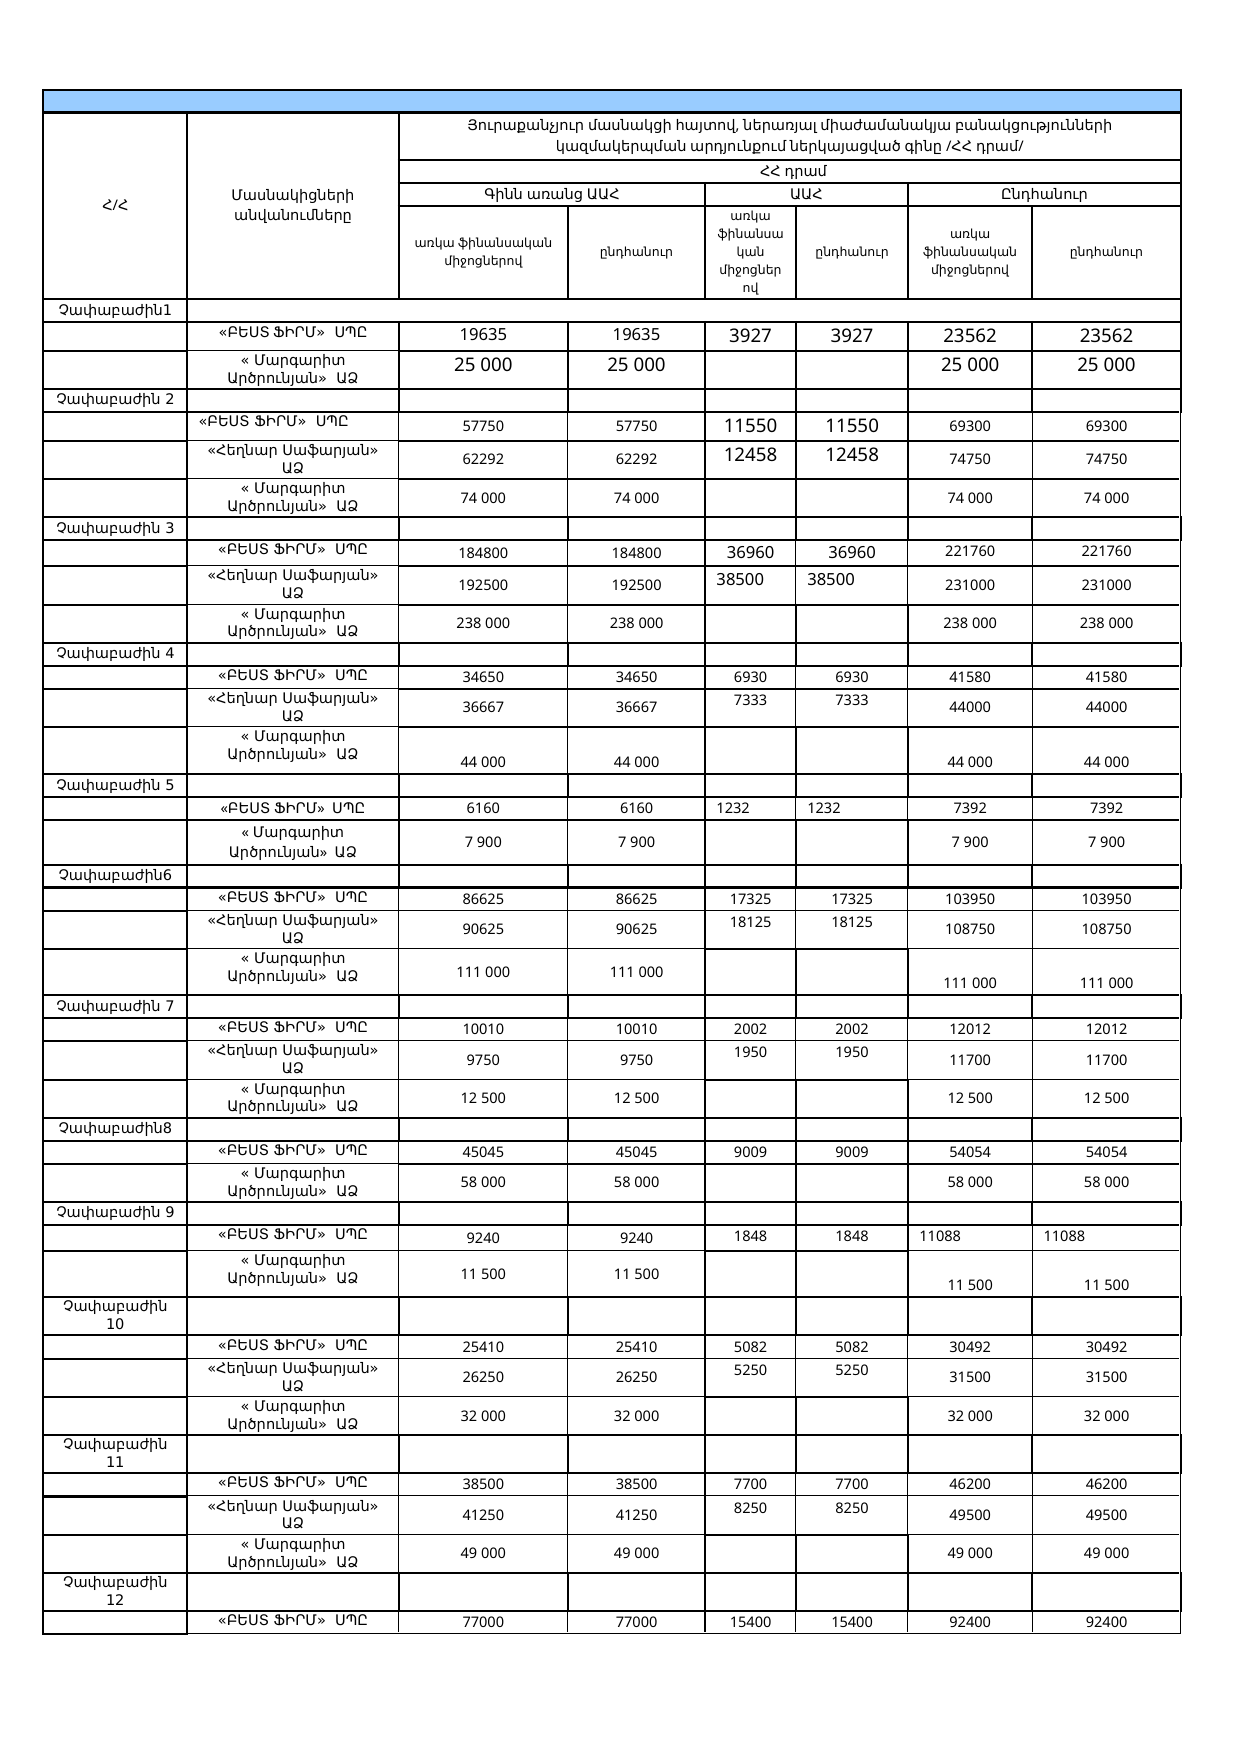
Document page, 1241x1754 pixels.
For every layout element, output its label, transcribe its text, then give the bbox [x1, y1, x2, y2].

table_cell [706, 728, 795, 773]
table_cell ՀՀ դրամ [400, 161, 1180, 182]
table_cell [706, 352, 795, 388]
table_cell 34650 [399, 667, 567, 688]
table_cell [1033, 516, 1180, 539]
table_cell «Հեղնար Սաֆարյան» ԱՁ [188, 441, 398, 478]
table_cell [44, 91, 1180, 111]
table_cell «ԲԵՍՏ ՖԻՐՄ» ՍՊԸ [188, 667, 398, 688]
table_cell [797, 821, 907, 863]
table_cell 36667 [399, 690, 567, 726]
table_cell 25410 [399, 1336, 567, 1358]
table_cell [188, 1203, 398, 1224]
table_cell ԱԱՀ [706, 184, 907, 205]
table_cell [44, 1398, 186, 1434]
table_cell 238 000 [909, 606, 1032, 642]
table_cell Գինն առանց ԱԱՀ [400, 184, 704, 205]
table_cell 2002 [796, 1019, 907, 1040]
table_cell [44, 1019, 186, 1040]
table_cell [188, 1119, 398, 1139]
table_cell [797, 1398, 907, 1434]
table_cell 45045 [399, 1142, 567, 1163]
table_cell 184800 [399, 541, 567, 565]
table_cell 86625 [568, 889, 704, 910]
table_cell «ԲԵՍՏ ՖԻՐՄ» ՍՊԸ [188, 1142, 398, 1163]
table_cell [44, 1474, 186, 1495]
table_cell [706, 1436, 795, 1472]
table_cell [188, 1574, 398, 1610]
table_cell [909, 1203, 1031, 1224]
table_cell [706, 1298, 795, 1334]
table_cell 192500 [568, 567, 704, 603]
table_cell 49500 [908, 1496, 1032, 1534]
table_cell 1848 [797, 1226, 907, 1250]
table_cell [1033, 864, 1180, 886]
table_cell առկա ֆինանսական միջոցներով [400, 207, 567, 297]
table_cell 69300 [1033, 411, 1180, 440]
table_cell [569, 1203, 704, 1224]
table_cell [44, 912, 186, 948]
table_cell 238 000 [1033, 604, 1180, 642]
table_cell 74750 [909, 442, 1032, 478]
table_cell 58 000 [1033, 1163, 1180, 1201]
table_cell 58 000 [399, 1165, 567, 1201]
table_cell 25 000 [400, 352, 567, 388]
table_cell 54054 [909, 1142, 1032, 1163]
table_cell 26250 [568, 1359, 704, 1396]
table_cell 11 500 [399, 1251, 567, 1296]
table_cell « Մարգարիտ Արծրունյան» ԱՁ [188, 1535, 398, 1572]
table_cell Մասնակիցների անվանումները [188, 114, 398, 297]
table_cell [400, 866, 567, 886]
table_cell [909, 866, 1031, 886]
table_cell [44, 798, 186, 819]
table_cell 25410 [568, 1336, 704, 1358]
table_cell [188, 1298, 398, 1334]
table_cell 92400 [1032, 1610, 1180, 1633]
table_cell 231000 [908, 567, 1032, 603]
table_cell [400, 775, 567, 796]
table_cell Չափաբաժին8 [44, 1119, 186, 1139]
table_cell 23562 [1033, 323, 1180, 350]
table_cell 31500 [1033, 1358, 1180, 1396]
table_cell «Հեղնար Սաֆարյան» ԱՁ [188, 689, 398, 726]
table_cell [569, 1574, 704, 1610]
table_cell 3927 [797, 323, 907, 350]
table_cell 38500 [706, 567, 795, 603]
table_cell «ԲԵՍՏ ՖԻՐՄ» ՍՊԸ [188, 1226, 398, 1250]
table_cell 7333 [706, 690, 795, 726]
table_cell [44, 567, 186, 603]
table_cell [1033, 1117, 1180, 1139]
table_cell « Մարգարիտ Արծրունյան» ԱՁ [188, 727, 398, 773]
table_cell 19635 [400, 323, 567, 350]
table_cell 6160 [568, 798, 704, 819]
table_cell [797, 996, 907, 1017]
table_cell 44 000 [399, 728, 567, 773]
table_cell [44, 728, 186, 773]
table_cell [44, 1252, 186, 1296]
table_cell 34650 [568, 667, 704, 688]
table_cell 221760 [1033, 539, 1180, 565]
table_cell [706, 606, 795, 642]
table_cell 1232 [706, 798, 795, 819]
table_cell [1033, 642, 1180, 664]
table_cell 41580 [1033, 665, 1180, 688]
table_cell Չափաբաժին 5 [44, 775, 186, 796]
table_cell [400, 1574, 567, 1610]
table_cell 90625 [399, 911, 567, 948]
table_cell [44, 442, 186, 478]
table_cell 8250 [706, 1496, 795, 1534]
table_cell 12 500 [399, 1080, 567, 1117]
table_cell [909, 390, 1031, 411]
table_cell 1232 [796, 798, 907, 819]
table_cell [706, 1165, 795, 1201]
table_cell 103950 [1033, 886, 1180, 910]
table_cell « Մարգարիտ Արծրունյան» ԱՁ [188, 479, 398, 516]
table_cell 10010 [568, 1019, 704, 1040]
table_cell ընդհանուր [1033, 207, 1180, 297]
table_cell [188, 518, 398, 539]
table_cell [188, 390, 398, 411]
table_cell Ընդհանուր [909, 184, 1180, 205]
table_cell 238 000 [399, 606, 567, 642]
table_cell [1033, 773, 1180, 796]
table_cell [706, 1398, 795, 1434]
table_cell 15400 [796, 1612, 908, 1633]
table_cell [706, 1536, 795, 1572]
table_cell 11550 [797, 413, 907, 440]
table_cell «ԲԵՍՏ ՖԻՐՄ» ՍՊԸ [188, 1019, 398, 1040]
table_cell « Մարգարիտ Արծրունյան» ԱՁ [188, 821, 398, 863]
table_cell 12 500 [1033, 1079, 1180, 1117]
table_cell «ԲԵՍՏ ՖԻՐՄ» ՍՊԸ [188, 413, 398, 440]
table_cell ընդհանուր [797, 207, 907, 297]
table_cell 74 000 [399, 480, 567, 516]
table_cell [400, 1298, 567, 1334]
table_cell «ԲԵՍՏ ՖԻՐՄ» ՍՊԸ [188, 1474, 398, 1495]
table_cell 7700 [796, 1474, 907, 1495]
table_cell «Հեղնար Սաֆարյան» ԱՁ [188, 911, 398, 948]
table_cell 38500 [399, 1474, 567, 1495]
table_cell [797, 1119, 907, 1139]
table_cell 25 000 [1033, 352, 1180, 388]
table_cell [797, 480, 907, 516]
table_cell 92400 [908, 1612, 1032, 1633]
table_cell 49500 [1033, 1495, 1180, 1534]
table_cell 238 000 [568, 606, 704, 642]
table_cell 77000 [399, 1612, 568, 1633]
table_cell 23562 [909, 323, 1031, 350]
table_cell [44, 690, 186, 726]
table_cell [44, 1226, 186, 1250]
table_cell 49 000 [1033, 1534, 1180, 1572]
table_cell [797, 390, 907, 411]
table_cell «ԲԵՍՏ ՖԻՐՄ» ՍՊԸ [188, 1336, 398, 1358]
table_cell [797, 1298, 907, 1334]
table_cell 58 000 [909, 1165, 1032, 1201]
table_cell Չափաբաժին6 [44, 866, 186, 886]
table_cell 49 000 [399, 1535, 567, 1572]
table_cell [706, 390, 795, 411]
table_cell « Մարգարիտ Արծրունյան» ԱՁ [188, 1397, 398, 1434]
table_cell 38500 [568, 1474, 704, 1495]
table_cell [706, 1119, 795, 1139]
table_cell «ԲԵՍՏ ՖԻՐՄ» ՍՊԸ [188, 541, 398, 565]
table_cell [44, 1165, 186, 1201]
table_cell [797, 352, 907, 388]
table_cell 44000 [908, 690, 1032, 726]
table_cell 31500 [908, 1359, 1032, 1396]
table_cell 49 000 [568, 1535, 704, 1572]
table_cell 3927 [706, 323, 795, 350]
table_cell [797, 1203, 907, 1224]
table_cell 45045 [568, 1142, 704, 1163]
table_cell [569, 1436, 704, 1472]
table_cell 1848 [706, 1226, 795, 1250]
table_cell [44, 541, 186, 565]
table_cell [569, 866, 704, 886]
table_cell 184800 [568, 541, 704, 565]
table_cell [909, 518, 1031, 539]
table_cell [188, 1436, 398, 1472]
table_cell 192500 [399, 567, 567, 603]
table_cell [909, 1298, 1031, 1334]
table_cell 12012 [908, 1019, 1032, 1040]
table_cell 19635 [569, 323, 704, 350]
table_cell 111 000 [568, 949, 704, 994]
table_cell [706, 1252, 795, 1296]
table_cell [706, 480, 795, 516]
table_cell [1033, 994, 1180, 1017]
table_cell 15400 [705, 1612, 796, 1633]
table_cell « Մարգարիտ Արծրունյան» ԱՁ [188, 1251, 398, 1296]
table_cell 38500 [796, 567, 907, 603]
table_cell [400, 518, 567, 539]
table_cell 17325 [706, 889, 795, 910]
table_cell 221760 [908, 541, 1032, 565]
table_cell « Մարգարիտ Արծրունյան» ԱՁ [188, 605, 398, 642]
table_cell [909, 1119, 1031, 1139]
table_cell 74 000 [568, 480, 704, 516]
table_cell «Հեղնար Սաֆարյան» ԱՁ [188, 1359, 398, 1396]
table_cell 30492 [908, 1336, 1032, 1358]
table_cell «Հեղնար Սաֆարյան» ԱՁ [188, 1041, 398, 1078]
table_cell 8250 [796, 1496, 907, 1534]
table_cell [44, 1360, 186, 1396]
table_cell 69300 [909, 413, 1032, 440]
table_cell [797, 1165, 907, 1201]
table_cell [797, 950, 907, 994]
table_cell « Մարգարիտ Արծրունյան» ԱՁ [188, 1080, 398, 1117]
table_cell 108750 [908, 911, 1032, 948]
table_cell Չափաբաժին 7 [44, 996, 186, 1017]
table_cell 9240 [399, 1226, 567, 1250]
table_cell 41250 [399, 1496, 567, 1534]
table_cell 7 900 [909, 821, 1032, 863]
table_cell 74750 [1033, 440, 1180, 478]
table_cell 49 000 [909, 1535, 1032, 1572]
table_cell 17325 [796, 889, 907, 910]
table_cell 46200 [908, 1474, 1032, 1495]
table_cell 57750 [568, 413, 704, 440]
table_cell 12 500 [568, 1080, 704, 1117]
table_cell [400, 644, 567, 664]
table_cell 32 000 [909, 1397, 1032, 1434]
table_cell 1950 [706, 1041, 795, 1078]
table_cell Չափաբաժին 2 [44, 390, 186, 411]
table_cell [44, 667, 186, 688]
table_cell [188, 644, 398, 664]
table_cell 57750 [399, 413, 567, 440]
table_cell 11 500 [568, 1251, 704, 1296]
table_cell [569, 1298, 704, 1334]
table_cell Հ/Հ [44, 114, 186, 297]
table_cell [44, 1336, 186, 1358]
table_cell 7 900 [568, 821, 704, 863]
table_cell [44, 889, 186, 910]
table_cell [188, 996, 398, 1017]
table_cell [797, 866, 907, 886]
table_cell առկա ֆինանսական միջոցներով [706, 207, 795, 297]
table_cell Չափաբաժին 10 [44, 1298, 186, 1334]
table_cell 7333 [796, 690, 907, 726]
table_cell 11700 [908, 1041, 1032, 1078]
table_cell 5082 [706, 1336, 795, 1358]
table_cell [909, 996, 1031, 1017]
table_cell «Հեղնար Սաֆարյան» ԱՁ [188, 1496, 398, 1534]
table_cell 44000 [1033, 688, 1180, 726]
table_cell «ԲԵՍՏ ՖԻՐՄ» ՍՊԸ [188, 1612, 398, 1633]
table_cell ընդհանուր [569, 207, 704, 297]
table_cell 7 900 [400, 821, 567, 863]
table_cell 11 500 [1033, 1250, 1180, 1296]
table_cell [569, 644, 704, 664]
table_cell 6160 [400, 798, 567, 819]
table_cell 12012 [1033, 1017, 1180, 1040]
table_cell [706, 1081, 795, 1117]
table_cell 11088 [1033, 1224, 1180, 1250]
table_cell [44, 1142, 186, 1163]
table_cell 77000 [568, 1612, 705, 1633]
table_cell «ԲԵՍՏ ՖԻՐՄ» ՍՊԸ [188, 323, 398, 350]
table_cell [400, 996, 567, 1017]
table_cell [706, 866, 795, 886]
table_cell 5250 [706, 1359, 795, 1396]
table_cell « Մարգարիտ Արծրունյան» ԱՁ [188, 949, 398, 994]
table_cell 11 500 [909, 1251, 1032, 1296]
table_cell [706, 1203, 795, 1224]
table_cell [909, 644, 1031, 664]
table_cell « Մարգարիտ Արծրունյան» ԱՁ [188, 1164, 398, 1201]
table_cell «ԲԵՍՏ ՖԻՐՄ» ՍՊԸ [188, 798, 398, 819]
table_cell 44 000 [909, 728, 1032, 773]
table_cell 18125 [706, 911, 795, 948]
table_cell Չափաբաժին1 [44, 300, 186, 321]
table_cell 41250 [568, 1496, 704, 1534]
table_cell 54054 [1033, 1140, 1180, 1163]
table_cell [569, 775, 704, 796]
table_cell 1950 [796, 1041, 907, 1078]
table_cell [706, 950, 795, 994]
table_cell 9750 [399, 1041, 567, 1078]
table_cell 12458 [797, 442, 907, 478]
table_cell 11088 [909, 1226, 1032, 1250]
table_cell 10010 [399, 1019, 567, 1040]
table_cell [188, 300, 1180, 321]
table_cell [569, 390, 704, 411]
table_cell [44, 1081, 186, 1117]
table_cell 11550 [706, 413, 795, 440]
table_cell Չափաբաժին 9 [44, 1203, 186, 1224]
table_cell [706, 1574, 795, 1610]
table_cell [400, 1436, 567, 1472]
table_cell [797, 518, 907, 539]
table_cell 111 000 [1033, 948, 1180, 994]
table_cell 74 000 [909, 480, 1032, 516]
table_cell առկա ֆինանսական միջոցներով [909, 207, 1031, 297]
table_cell 30492 [1033, 1334, 1180, 1358]
table_cell [797, 1081, 907, 1117]
table_cell 7700 [706, 1474, 795, 1495]
table_cell 41580 [908, 667, 1032, 688]
table_cell [44, 1536, 186, 1572]
table_cell 12 500 [909, 1080, 1032, 1117]
table_cell 111 000 [909, 949, 1032, 994]
table_cell 18125 [796, 911, 907, 948]
table_cell [44, 950, 186, 994]
table_cell [1033, 390, 1180, 411]
table_cell 7 900 [1033, 819, 1180, 863]
table_cell 6930 [706, 667, 795, 688]
table_cell 44 000 [568, 728, 704, 773]
table_cell [44, 1612, 186, 1633]
table_cell «ԲԵՍՏ ՖԻՐՄ» ՍՊԸ [188, 889, 398, 910]
table_cell 36960 [796, 541, 907, 565]
table_cell 12458 [706, 442, 795, 478]
table_cell 9240 [568, 1226, 704, 1250]
table_cell [706, 775, 795, 796]
table_cell 62292 [568, 442, 704, 478]
table_cell [909, 775, 1031, 796]
table_cell 26250 [399, 1359, 567, 1396]
table_cell 32 000 [399, 1397, 567, 1434]
table_cell 74 000 [1033, 478, 1180, 516]
table_cell 9009 [706, 1142, 795, 1163]
table_cell [797, 728, 907, 773]
table_cell [1033, 1572, 1180, 1610]
table_cell «Հեղնար Սաֆարյան» ԱՁ [188, 566, 398, 603]
table_cell [400, 1119, 567, 1139]
table_cell 6930 [796, 667, 907, 688]
table_cell Չափաբաժին 4 [44, 644, 186, 664]
table_cell 111 000 [399, 949, 567, 994]
table_cell 11700 [1033, 1040, 1180, 1078]
table_cell Յուրաքանչյուր մասնակցի հայտով, ներառյալ միաժամանակյա բանակցությունների կազմակերպման արդյունքում ներկայացված գինը /ՀՀ դրամ/ [400, 114, 1180, 158]
table_cell 103950 [908, 889, 1032, 910]
table_cell [44, 1498, 186, 1534]
table_cell [44, 413, 186, 440]
table_cell [706, 644, 795, 664]
table_cell 46200 [1033, 1472, 1180, 1495]
table_cell 32 000 [1033, 1396, 1180, 1434]
table_cell 7392 [1033, 796, 1180, 819]
table_cell [44, 1042, 186, 1078]
table_cell 108750 [1033, 910, 1180, 948]
table_cell [44, 352, 186, 388]
table_cell [569, 996, 704, 1017]
table_cell [909, 1436, 1031, 1472]
table_cell Չափաբաժին 12 [44, 1574, 186, 1610]
table_cell « Մարգարիտ Արծրունյան» ԱՁ [188, 351, 398, 388]
table_cell [569, 1119, 704, 1139]
table_cell 7392 [908, 798, 1032, 819]
table_cell [44, 821, 186, 863]
table_cell 36960 [706, 541, 795, 565]
table_cell [797, 606, 907, 642]
table_cell [400, 1203, 567, 1224]
table_cell [797, 1436, 907, 1472]
table_cell [44, 480, 186, 516]
table_cell [797, 1574, 907, 1610]
table_cell 44 000 [1033, 726, 1180, 773]
table_cell [1033, 1201, 1180, 1224]
table_cell [44, 323, 186, 350]
table_cell Չափաբաժին 3 [44, 518, 186, 539]
table_cell 25 000 [909, 352, 1031, 388]
table_cell [797, 1252, 907, 1296]
table_cell [706, 518, 795, 539]
table_cell 90625 [568, 911, 704, 948]
table_cell [44, 606, 186, 642]
table_cell [706, 996, 795, 1017]
table_cell [188, 775, 398, 796]
table_cell 86625 [399, 889, 567, 910]
table_cell [1033, 1296, 1180, 1334]
table_cell 32 000 [568, 1397, 704, 1434]
table_cell 36667 [568, 690, 704, 726]
table_cell 2002 [706, 1019, 795, 1040]
table_cell [569, 518, 704, 539]
table_cell [797, 644, 907, 664]
table_cell 62292 [399, 442, 567, 478]
table_cell 58 000 [568, 1165, 704, 1201]
table_cell Չափաբաժին 11 [44, 1436, 186, 1472]
table_cell [797, 1536, 907, 1572]
table_cell [706, 821, 795, 863]
table_cell 9750 [568, 1041, 704, 1078]
table_cell [1033, 1434, 1180, 1472]
table_cell [188, 866, 398, 886]
table_cell 9009 [797, 1142, 907, 1163]
table_cell [909, 1574, 1031, 1610]
table_cell 5250 [796, 1359, 907, 1396]
table_cell [797, 775, 907, 796]
table_cell 231000 [1033, 565, 1180, 603]
table_cell 25 000 [569, 352, 704, 388]
table_cell 5082 [796, 1336, 907, 1358]
table_cell [400, 390, 567, 411]
